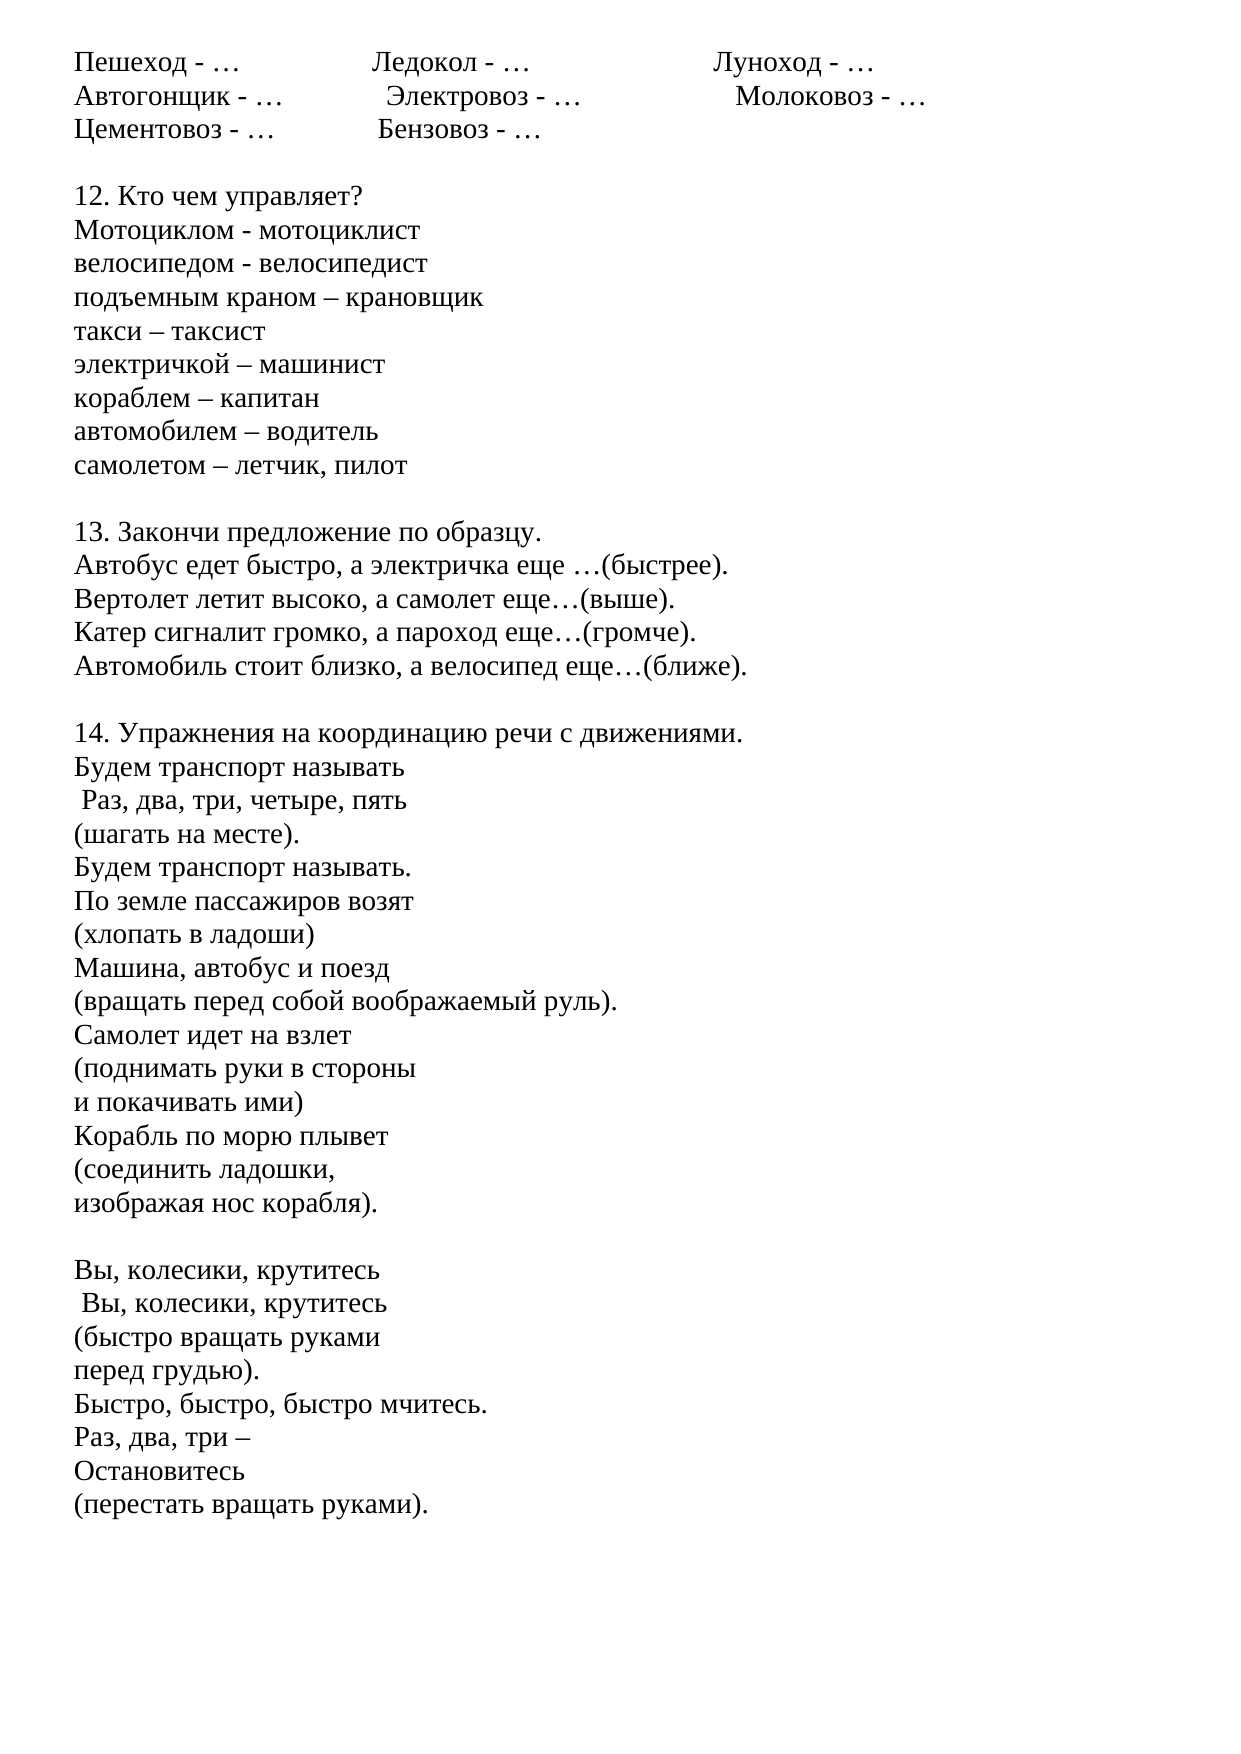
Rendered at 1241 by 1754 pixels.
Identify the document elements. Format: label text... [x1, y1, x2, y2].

text (вращать перед собой воображаемый руль). [74, 983, 1196, 1017]
text Корабль по морю плывет [74, 1118, 1196, 1151]
text (перестать вращать руками). [74, 1487, 1196, 1520]
text (быстро вращать руками [74, 1319, 1196, 1352]
text (поднимать руки в стороны [74, 1051, 1196, 1084]
text подъемным краном – крановщик [74, 279, 1196, 313]
text Автогонщик - … Электровоз - … Молоковоз - … [74, 78, 1196, 111]
text Вы, колесики, крутитесь [74, 1252, 1196, 1285]
text (хлопать в ладоши) [74, 916, 1196, 950]
text такси – таксист [74, 313, 1196, 346]
text и покачивать ими) [74, 1084, 1196, 1118]
text Катер сигналит громко, а пароход еще…(громче). [74, 614, 1196, 648]
text Раз, два, три, четыре, пять [74, 782, 1196, 816]
text самолетом – летчик, пилот [74, 447, 1196, 480]
text Автомобиль стоит близко, а велосипед еще…(ближе). [74, 648, 1196, 682]
text Остановитесь [74, 1453, 1196, 1487]
text кораблем – капитан [74, 380, 1196, 413]
text автомобилем – водитель [74, 413, 1196, 447]
text Будем транспорт называть. [74, 849, 1196, 883]
text Машина, автобус и поезд [74, 950, 1196, 983]
text Вы, колесики, крутитесь [74, 1285, 1196, 1319]
text велосипедом - велосипедист [74, 246, 1196, 279]
text Цементовоз - … Бензовоз - … [74, 111, 1196, 145]
text Вертолет летит высоко, а самолет еще…(выше). [74, 581, 1196, 614]
text Автобус едет быстро, а электричка еще …(быстрее). [74, 547, 1196, 581]
text 14. Упражнения на координацию речи с движениями. [74, 715, 1196, 749]
text перед грудью). [74, 1352, 1196, 1386]
text Раз, два, три – [74, 1419, 1196, 1453]
text Будем транспорт называть [74, 749, 1196, 782]
text изображая нос корабля). [74, 1185, 1196, 1218]
text 13. Закончи предложение по образцу. [74, 514, 1196, 547]
text Самолет идет на взлет [74, 1017, 1196, 1051]
text 12. Кто чем управляет? [74, 178, 1196, 212]
text (шагать на месте). [74, 816, 1196, 849]
text По земле пассажиров возят [74, 883, 1196, 916]
text электричкой – машинист [74, 346, 1196, 380]
text Быстро, быстро, быстро мчитесь. [74, 1386, 1196, 1419]
text Пешеход - … Ледокол - … Луноход - … [74, 44, 1196, 78]
text (соединить ладошки, [74, 1151, 1196, 1185]
text Мотоциклом - мотоциклист [74, 212, 1196, 246]
